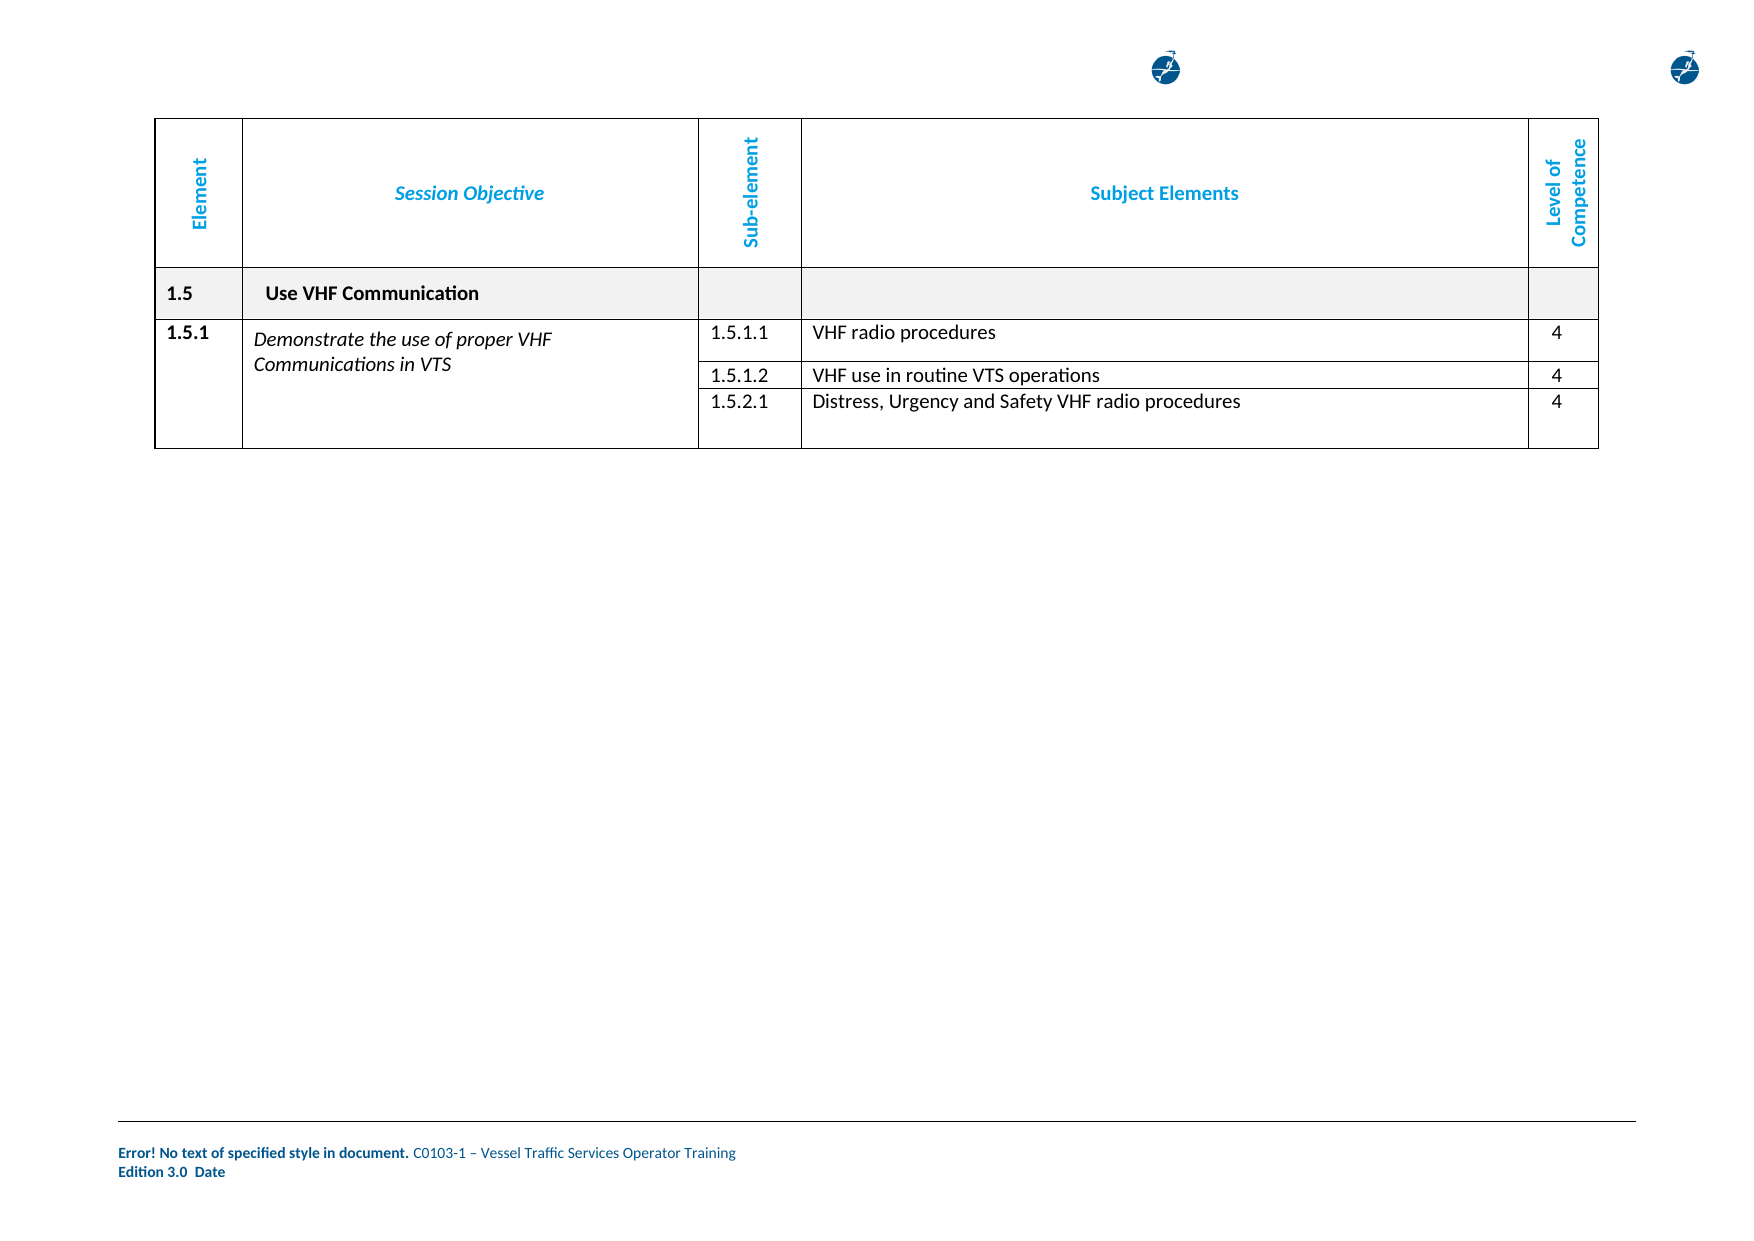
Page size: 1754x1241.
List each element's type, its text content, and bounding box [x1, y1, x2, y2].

table_cell 1.5.1.2 [699, 362, 801, 387]
table_cell Use VHF Communication [243, 268, 698, 318]
table_cell Distress, Urgency and Safety VHF radio procedures [802, 389, 1528, 448]
table_header Sub-element [699, 119, 801, 267]
table_cell 1.5.1 [156, 320, 242, 448]
table_cell 4 [1529, 389, 1598, 448]
table_cell 4 [1529, 320, 1598, 361]
picture [1639, 0, 1754, 119]
table_cell [802, 268, 1528, 318]
table_cell [699, 268, 801, 318]
table_cell VHF use in routine VTS operations [802, 362, 1528, 387]
table_cell 1.5 [156, 268, 242, 318]
picture [1120, 0, 1239, 118]
table_header Session Objective [243, 119, 698, 267]
table_header Subject Elements [802, 119, 1528, 267]
table_cell 1.5.1.1 [699, 320, 801, 361]
table_cell Demonstrate the use of proper VHF Communications in VTS [243, 320, 698, 448]
table_cell 4 [1529, 362, 1598, 387]
table_header Element [156, 119, 242, 267]
table_cell 1.5.2.1 [699, 389, 801, 448]
table_header Level of Competence [1529, 119, 1598, 267]
table_cell VHF radio procedures [802, 320, 1528, 361]
table_cell [1529, 268, 1598, 318]
